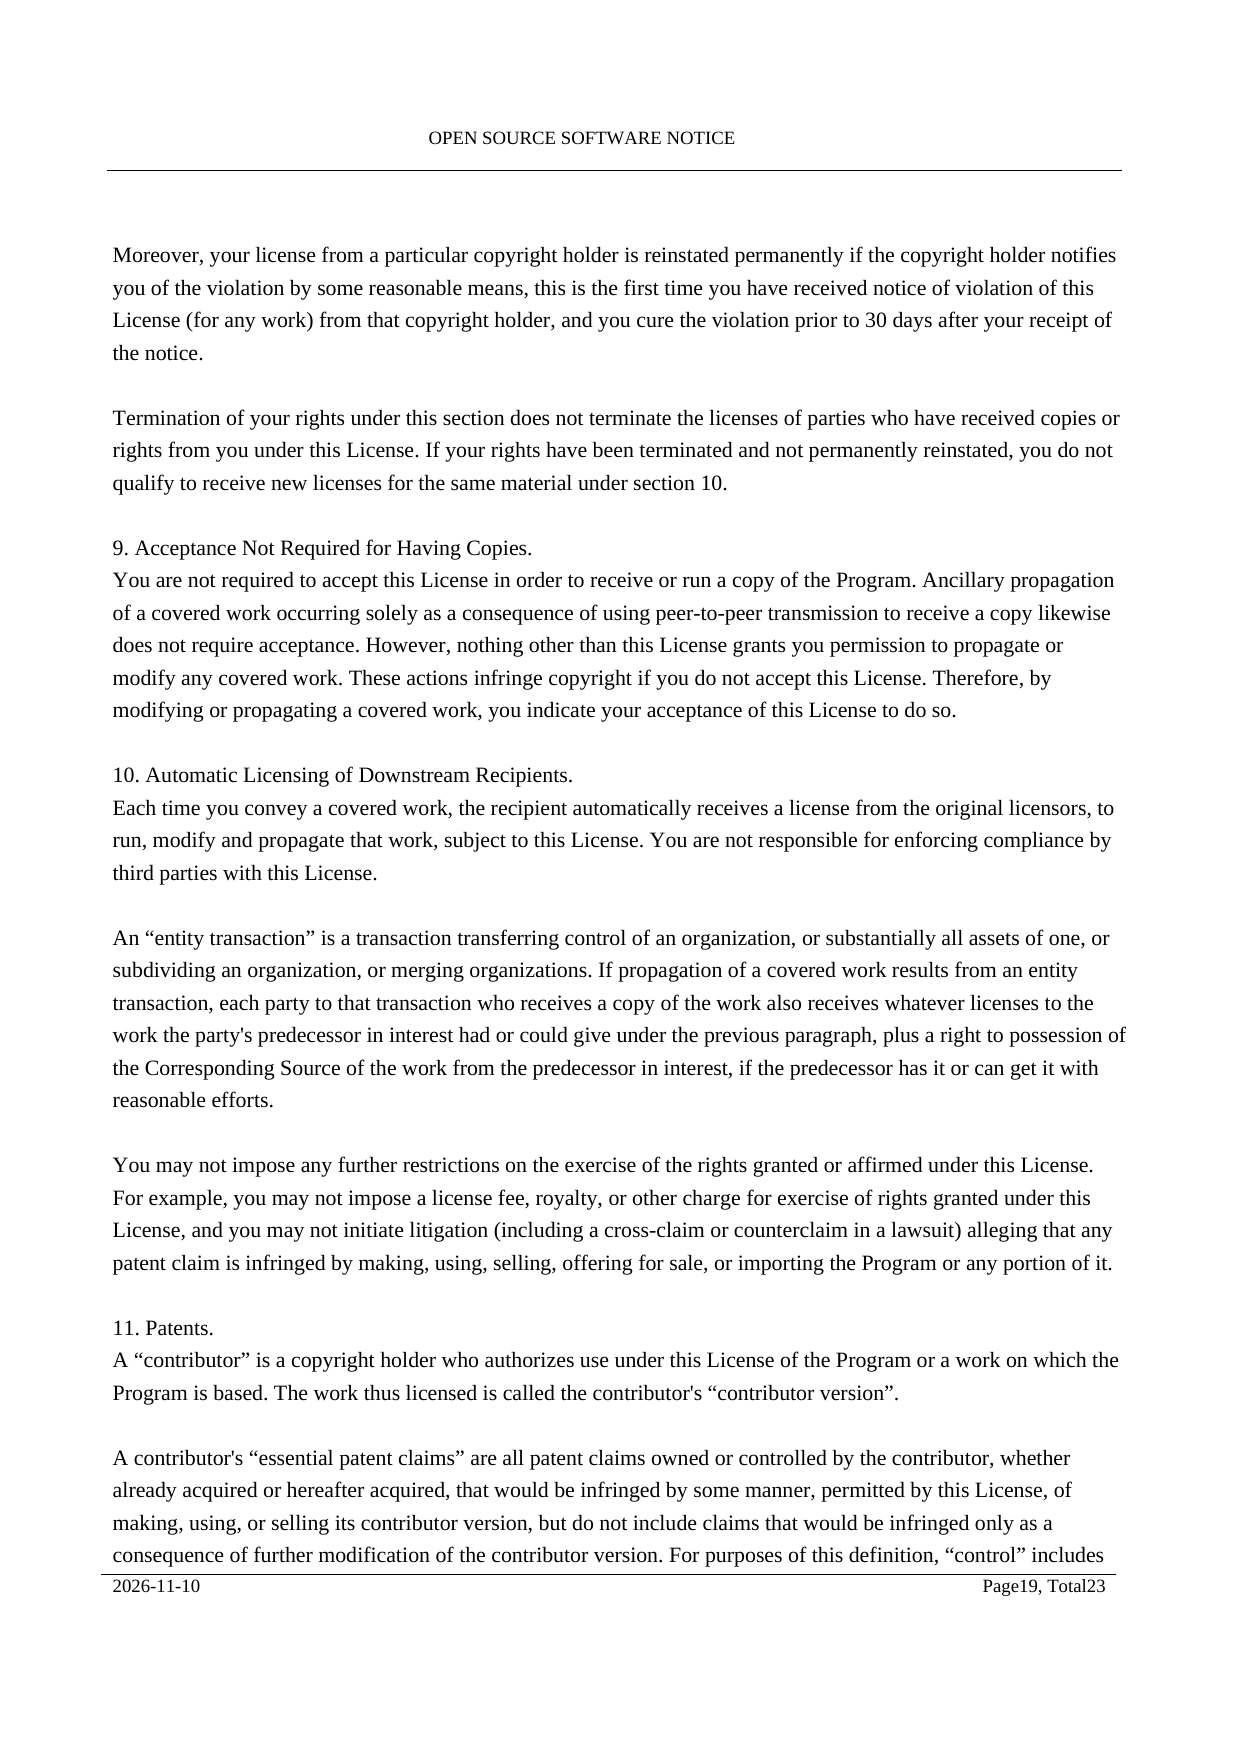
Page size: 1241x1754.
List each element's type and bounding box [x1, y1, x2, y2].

text [112, 206, 1128, 1571]
